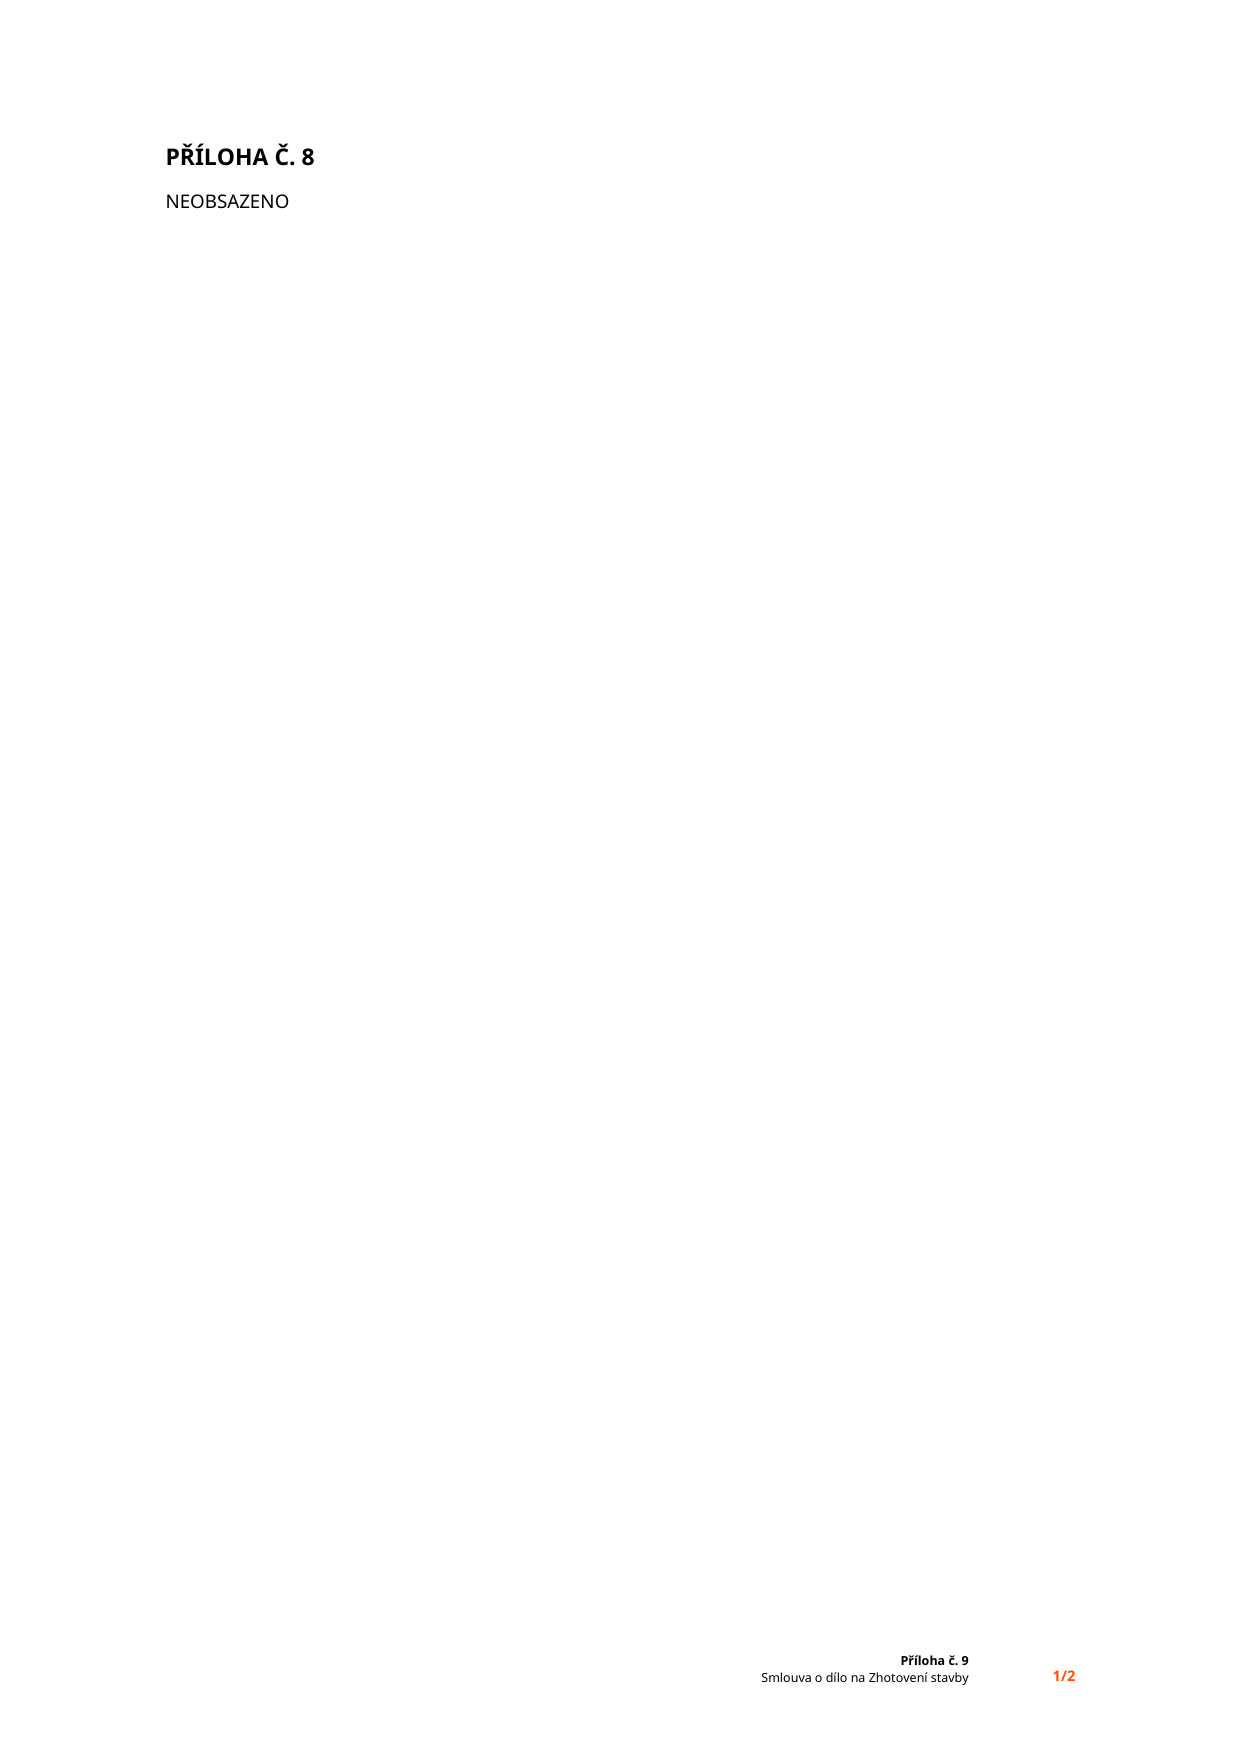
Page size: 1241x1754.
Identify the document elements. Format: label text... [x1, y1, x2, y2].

text NEOBSAZENO [165, 188, 1075, 214]
text Příloha č. 8 [165, 141, 1075, 173]
